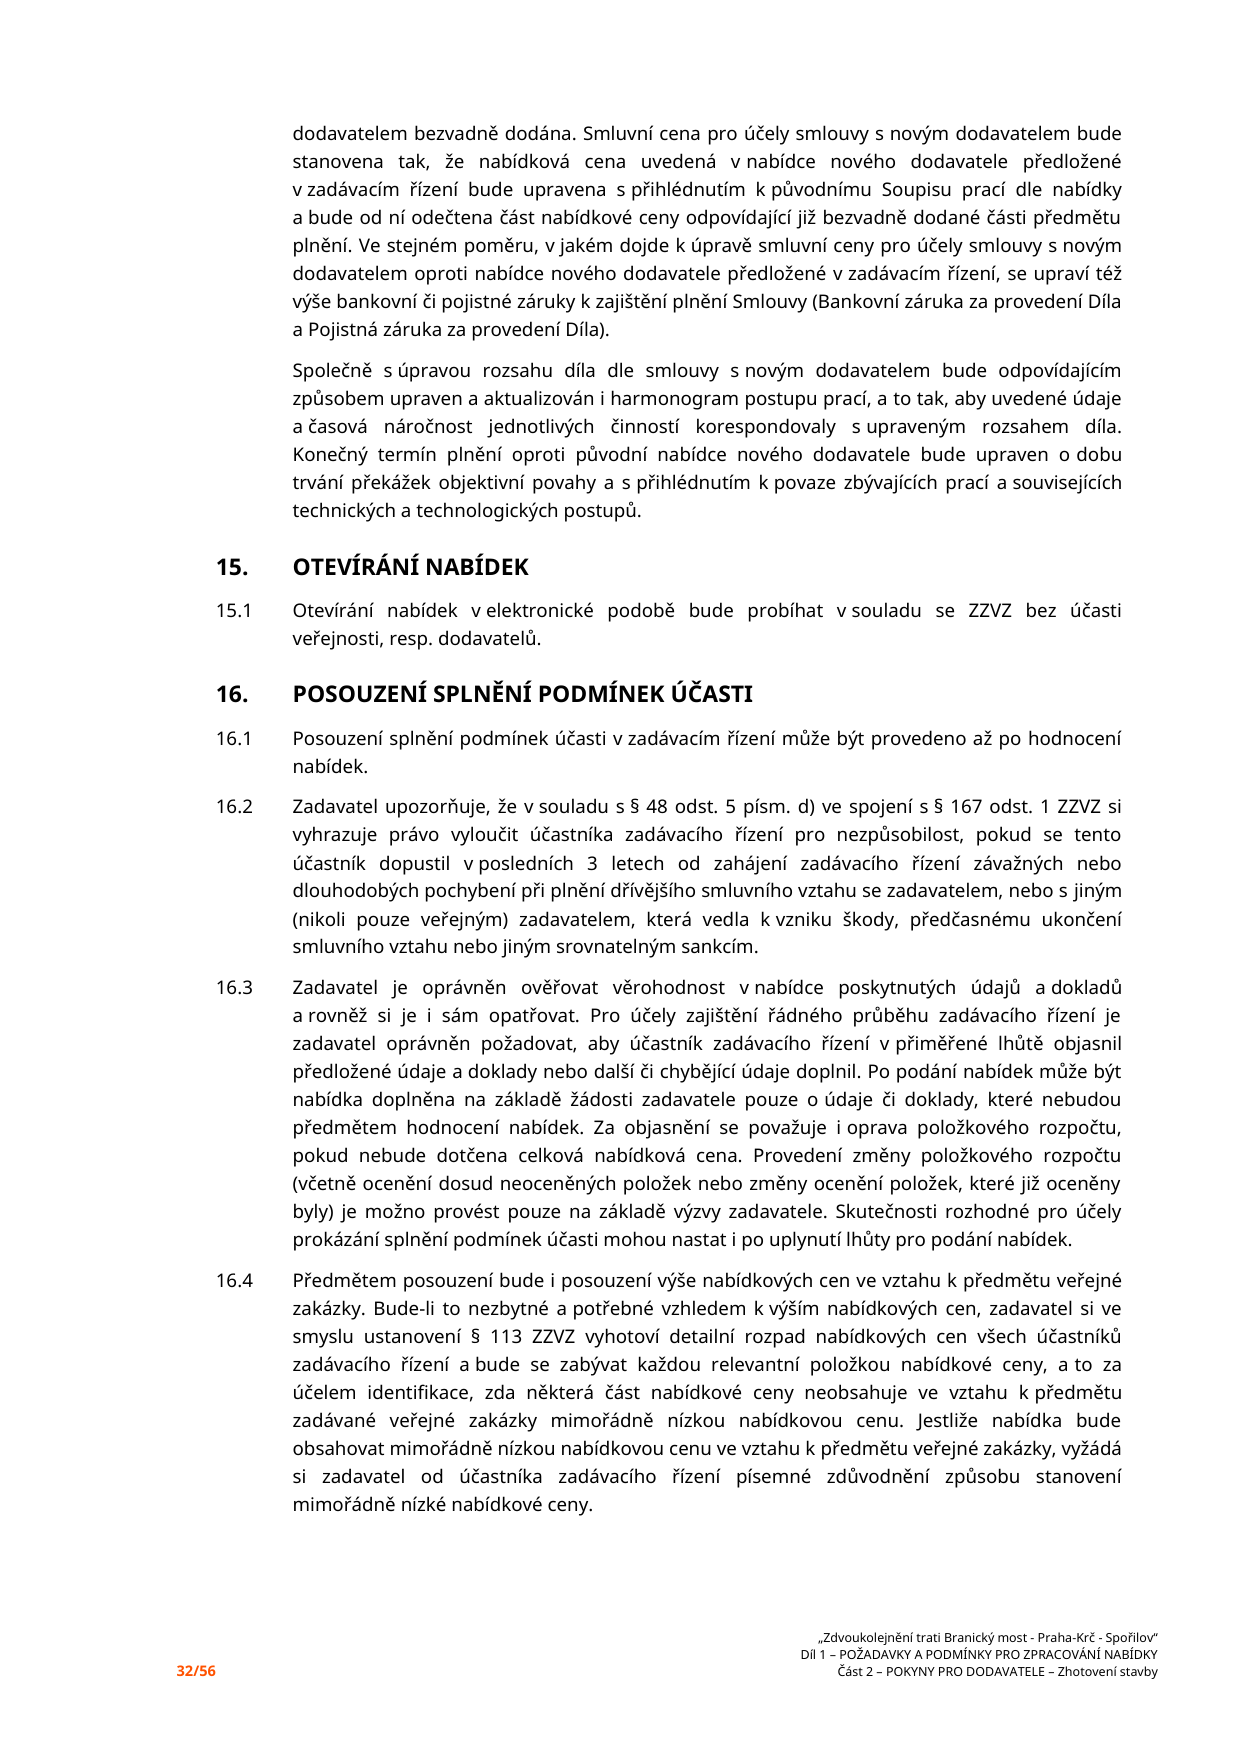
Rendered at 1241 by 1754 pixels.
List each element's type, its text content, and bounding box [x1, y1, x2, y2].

text Zadavatel je oprávněn ověřovat věrohodnost v nabídce poskytnutých údajů a dokladů a rovněž si je i sám opatřovat. Pro účely zajištění řádného průběhu zadávacího řízení je zadavatel oprávněn požadovat, aby účastník zadávacího řízení v přiměřené lhůtě objasnil předložené údaje a doklady nebo další či chybějící údaje doplnil. Po podání nabídek může být nabídka doplněna na základě žádosti zadavatele pouze o údaje či doklady, které nebudou předmětem hodnocení nabídek. Za objasnění se považuje i oprava položkového rozpočtu, pokud nebude dotčena celková nabídková cena. Provedení změny položkového rozpočtu (včetně ocenění dosud neoceněných položek nebo změny ocenění položek, které již oceněny byly) je možno provést pouze na základě výzvy zadavatele. Skutečnosti rozhodné pro účely prokázání splnění podmínek účasti mohou nastat i po uplynutí lhůty pro podání nabídek. [216, 974, 1122, 1252]
text POSOUZENÍ SPLNĚNÍ PODMÍNEK ÚČASTI [216, 678, 1122, 709]
text Předmětem posouzení bude i posouzení výše nabídkových cen ve vztahu k předmětu veřejné zakázky. Bude-li to nezbytné a potřebné vzhledem k výším nabídkových cen, zadavatel si ve smyslu ustanovení § 113 ZZVZ vyhotoví detailní rozpad nabídkových cen všech účastníků zadávacího řízení a bude se zabývat každou relevantní položkou nabídkové ceny, a to za účelem identifikace, zda některá část nabídkové ceny neobsahuje ve vztahu k předmětu zadávané veřejné zakázky mimořádně nízkou nabídkovou cenu. Jestliže nabídka bude obsahovat mimořádně nízkou nabídkovou cenu ve vztahu k předmětu veřejné zakázky, vyžádá si zadavatel od účastníka zadávacího řízení písemné zdůvodnění způsobu stanovení mimořádně nízké nabídkové ceny. [216, 1267, 1122, 1517]
list Společně s úpravou rozsahu díla dle smlouvy s novým dodavatelem bude odpovídajícím způsobem upraven a aktualizován i harmonogram postupu prací, a to tak, aby uvedené údaje a časová náročnost jednotlivých činností korespondovaly s upraveným rozsahem díla. Konečný termín plnění oproti původní nabídce nového dodavatele bude upraven o dobu trvání překážek objektivní povahy a s přihlédnutím k povaze zbývajících prací a souvisejících technických a technologických postupů. [292, 357, 1122, 523]
text Zadavatel upozorňuje, že v souladu s § 48 odst. 5 písm. d) ve spojení s § 167 odst. 1 ZZVZ si vyhrazuje právo vyloučit účastníka zadávacího řízení pro nezpůsobilost, pokud se tento účastník dopustil v posledních 3 letech od zahájení zadávacího řízení závažných nebo dlouhodobých pochybení při plnění dřívějšího smluvního vztahu se zadavatelem, nebo s jiným (nikoli pouze veřejným) zadavatelem, která vedla k vzniku škody, předčasnému ukončení smluvního vztahu nebo jiným srovnatelným sankcím. [216, 794, 1122, 959]
text Posouzení splnění podmínek účasti v zadávacím řízení může být provedeno až po hodnocení nabídek. [216, 725, 1122, 779]
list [292, 121, 1122, 342]
text Otevírání nabídek v elektronické podobě bude probíhat v souladu se ZZVZ bez účasti veřejnosti, resp. dodavatelů. [216, 597, 1122, 651]
text OTEVÍRÁNÍ NABÍDEK [216, 550, 1122, 582]
